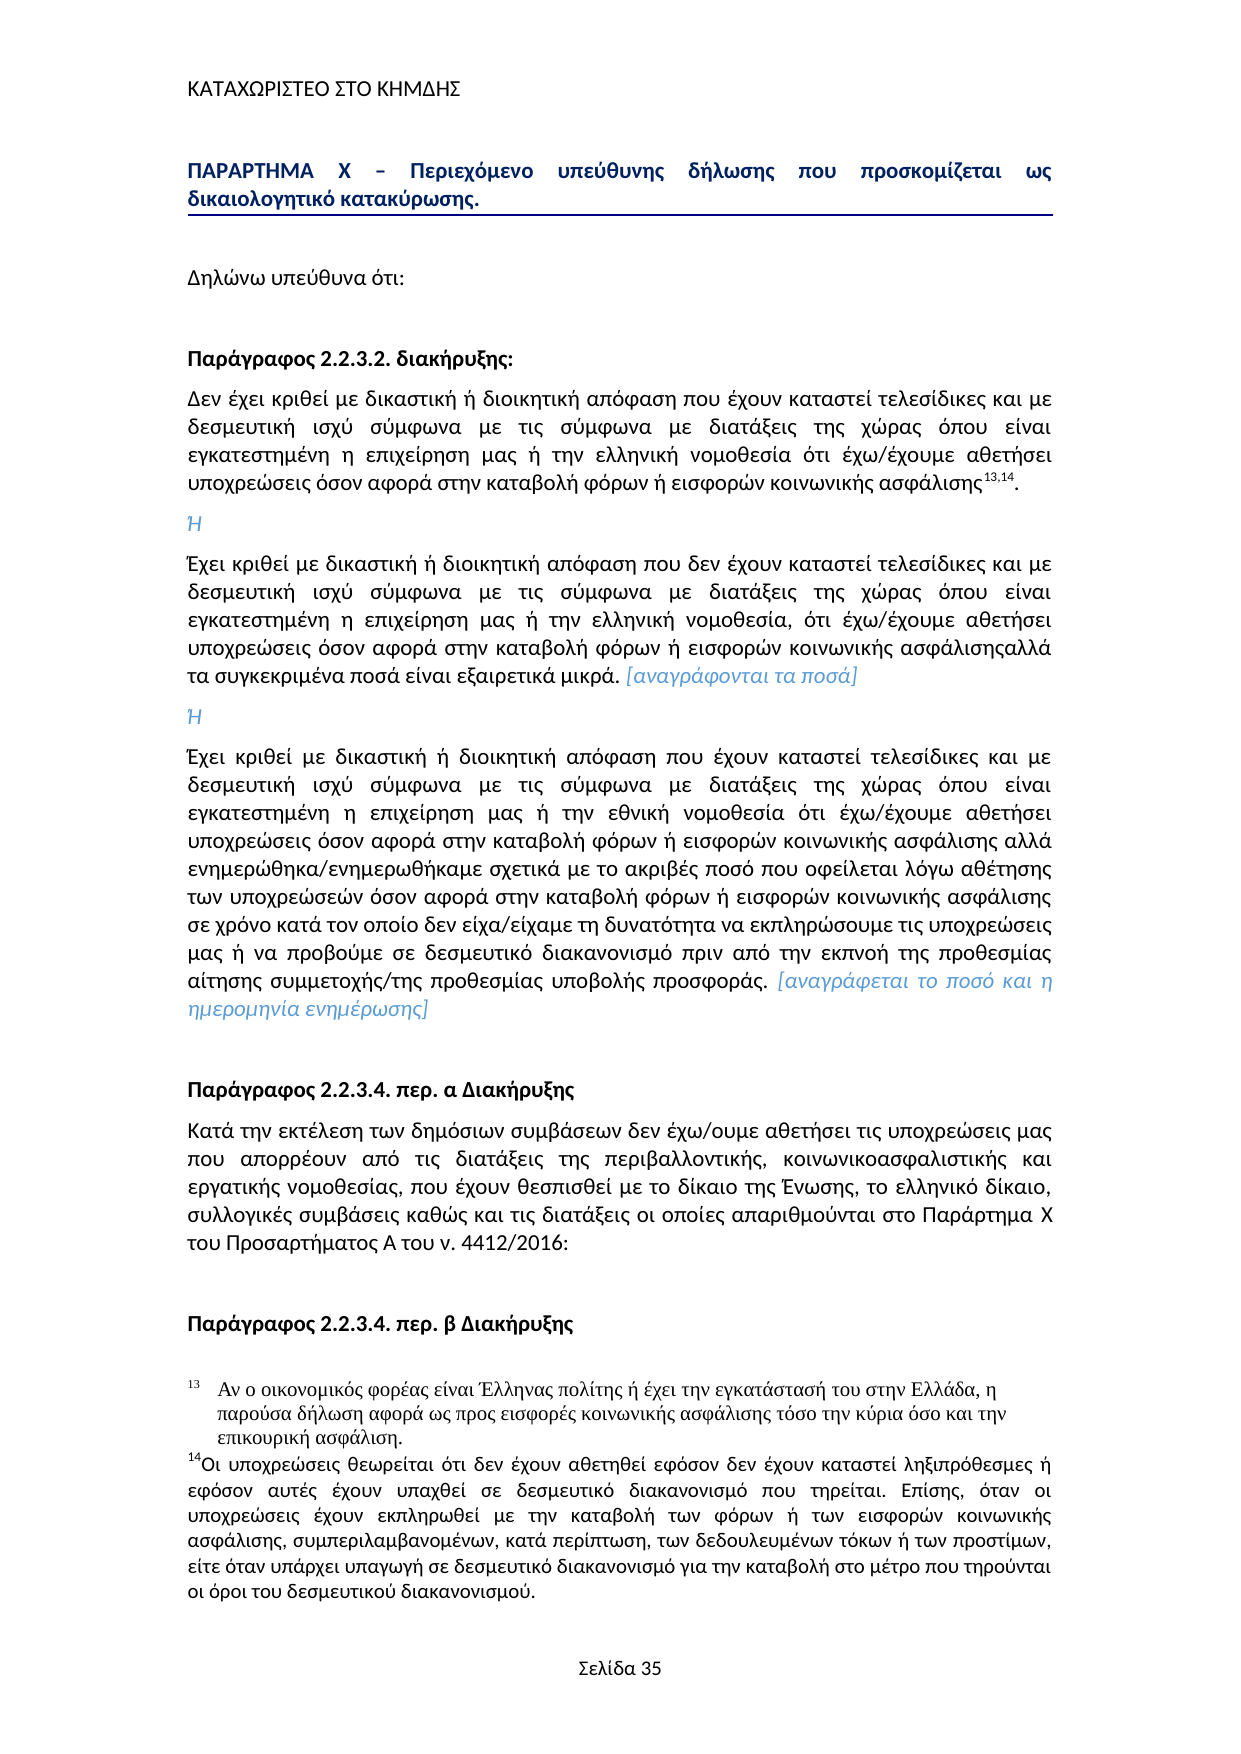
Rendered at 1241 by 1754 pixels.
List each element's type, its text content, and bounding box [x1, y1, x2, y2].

text Ή [187, 509, 1053, 537]
text Έχει κριθεί με δικαστική ή διοικητική απόφαση που έχουν καταστεί τελεσίδικες και με δεσμευτική ισχύ σύμφωνα με τις σύμφωνα με διατάξεις της χώρας όπου είναι εγκατεστημένη η επιχείρηση μας ή την εθνική νομοθεσία ότι έχω/έχουμε αθετήσει υποχρεώσεις όσον αφορά στην καταβολή φόρων ή εισφορών κοινωνικής ασφάλισης αλλά ενημερώθηκα/ενημερωθήκαμε σχετικά με το ακριβές ποσό που οφείλεται λόγω αθέτησης των υποχρεώσεών όσον αφορά στην καταβολή φόρων ή εισφορών κοινωνικής ασφάλισης σε χρόνο κατά τον οποίο δεν είχα/είχαμε τη δυνατότητα να εκπληρώσουμε τις υποχρεώσεις μας ή να προβούμε σε δεσμευτικό διακανονισμό πριν από την εκπνοή της προθεσμίας αίτησης συμμετοχής/της προθεσμίας υποβολής προσφοράς. [αναγράφεται το ποσό και η ημερομηνία ενημέρωσης] [187, 742, 1053, 1023]
text Δηλώνω υπεύθυνα ότι: [187, 263, 1053, 291]
text Ή [187, 702, 1053, 730]
subtitle ΠΑΡΑΡΤΗΜΑ X – Περιεχόμενο υπεύθυνης δήλωσης που προσκομίζεται ως δικαιολογητικό κατακύρωσης. [187, 156, 1053, 216]
text Παράγραφος 2.2.3.4. περ. β Διακήρυξης [187, 1309, 1053, 1337]
text Κατά την εκτέλεση των δημόσιων συμβάσεων δεν έχω/ουμε αθετήσει τις υποχρεώσεις μας που απορρέουν από τις διατάξεις της περιβαλλοντικής, κοινωνικοασφαλιστικής και εργατικής νομοθεσίας, που έχουν θεσπισθεί με το δίκαιο της Ένωσης, το ελληνικό δίκαιο, συλλογικές συμβάσεις καθώς και τις διατάξεις οι οποίες απαριθμούνται στο Παράρτημα X του Προσαρτήματος Α του ν. 4412/2016: [187, 1116, 1053, 1256]
text Έχει κριθεί με δικαστική ή διοικητική απόφαση που δεν έχουν καταστεί τελεσίδικες και με δεσμευτική ισχύ σύμφωνα με τις σύμφωνα με διατάξεις της χώρας όπου είναι εγκατεστημένη η επιχείρηση μας ή την ελληνική νομοθεσία, ότι έχω/έχουμε αθετήσει υποχρεώσεις όσον αφορά στην καταβολή φόρων ή εισφορών κοινωνικής ασφάλισηςαλλά τα συγκεκριμένα ποσά είναι εξαιρετικά μικρά. [αναγράφονται τα ποσά] [187, 549, 1053, 689]
text Παράγραφος 2.2.3.4. περ. α Διακήρυξης [187, 1076, 1053, 1104]
text Παράγραφος 2.2.3.2. διακήρυξης: [187, 344, 1053, 372]
text Δεν έχει κριθεί με δικαστική ή διοικητική απόφαση που έχουν καταστεί τελεσίδικες και με δεσμευτική ισχύ σύμφωνα με τις σύμφωνα με διατάξεις της χώρας όπου είναι εγκατεστημένη η επιχείρηση μας ή την ελληνική νομοθεσία ότι έχω/έχουμε αθετήσει υποχρεώσεις όσον αφορά στην καταβολή φόρων ή εισφορών κοινωνικής ασφάλισης,. [187, 384, 1053, 496]
